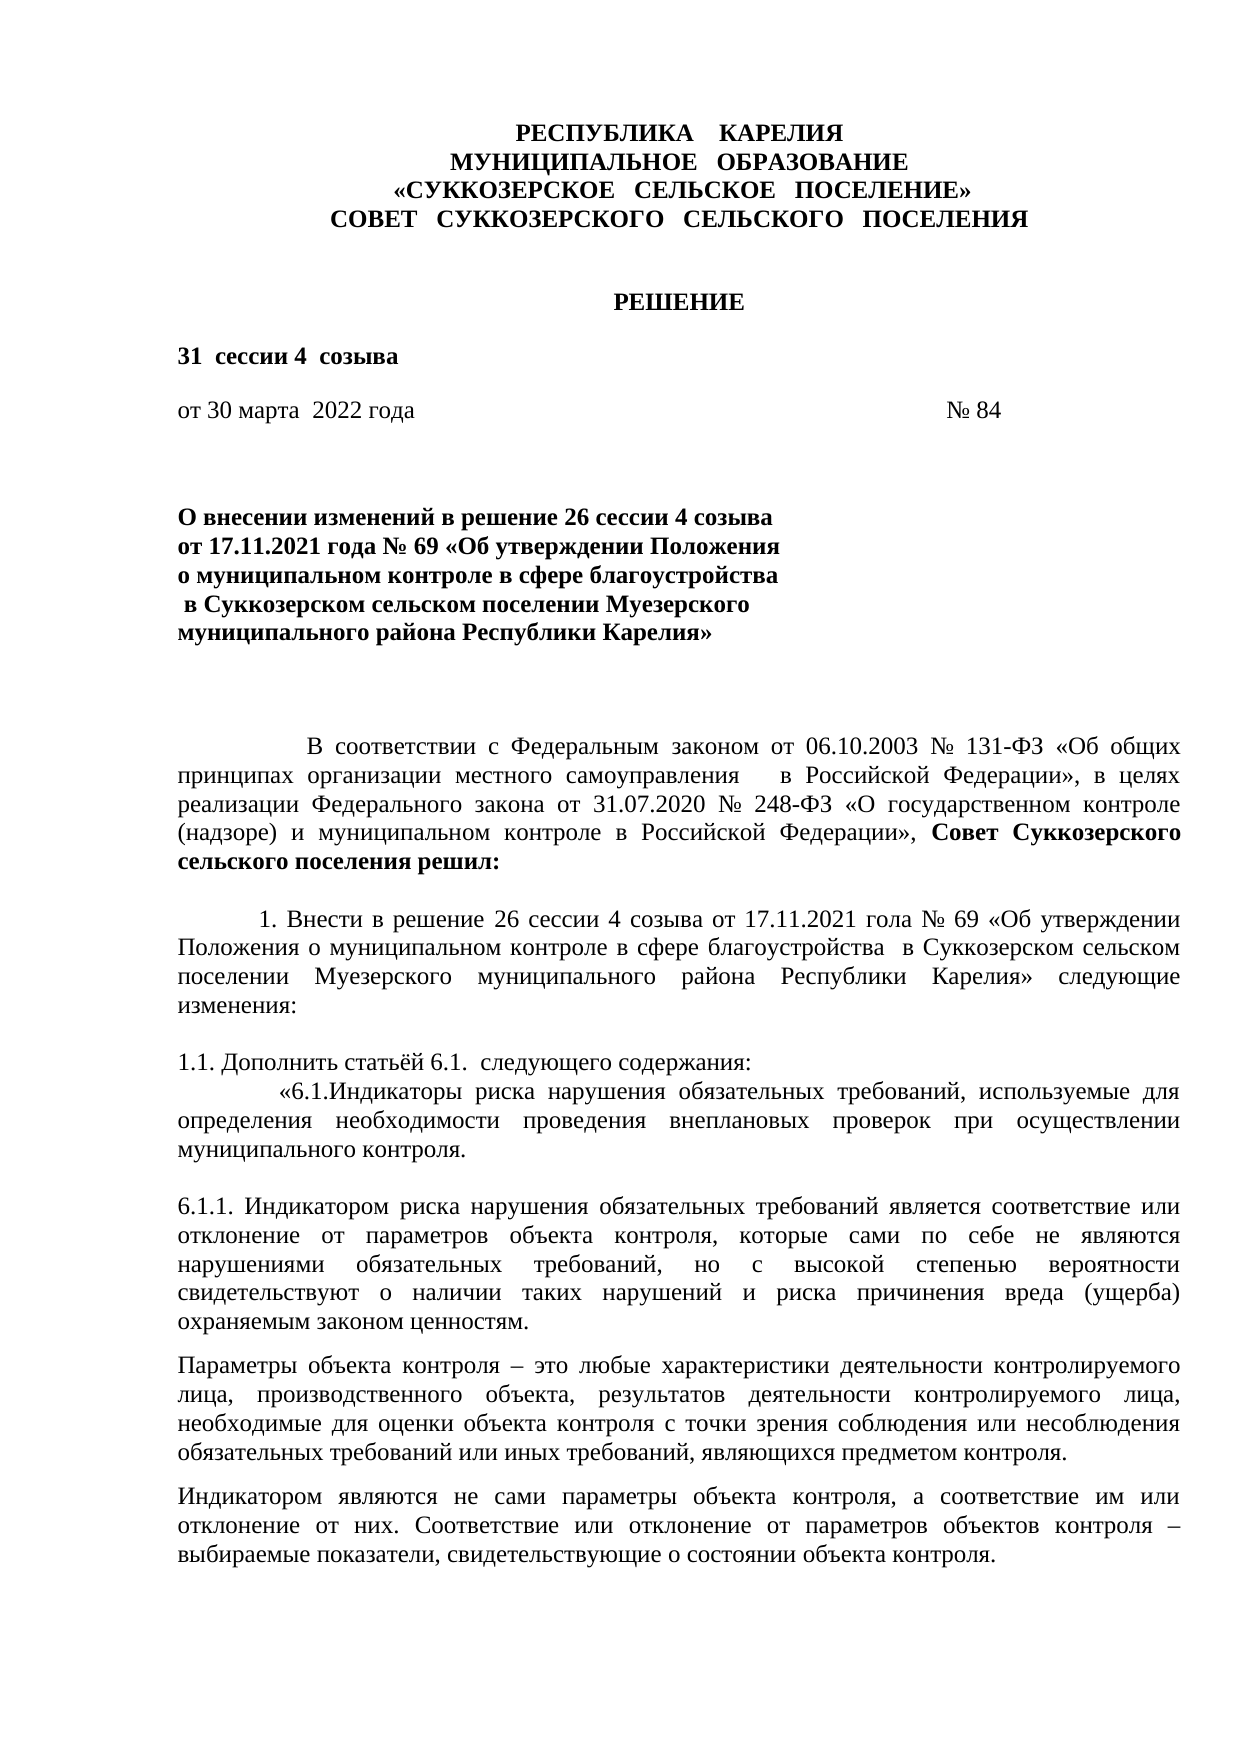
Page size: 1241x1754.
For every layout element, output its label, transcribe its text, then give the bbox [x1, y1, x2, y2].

text «СУККОЗЕРСКОЕ СЕЛЬСКОЕ ПОСЕЛЕНИЕ» [177, 176, 1181, 204]
text 6.1.1. Индикатором риска нарушения обязательных требований является соответствие или отклонение от параметров объекта контроля, которые сами по себе не являются нарушениями обязательных требований, но с высокой степенью вероятности свидетельствуют о наличии таких нарушений и риска причинения вреда (ущерба) охраняемым законом ценностям. [177, 1191, 1181, 1335]
text Индикатором являются не сами параметры объекта контроля, а соответствие им или отклонение от них. Соответствие или отклонение от параметров объектов контроля – выбираемые показатели, свидетельствующие о состоянии объекта контроля. [177, 1481, 1181, 1567]
text В соответствии с Федеральным законом от 06.10.2003 № 131-ФЗ «Об общих принципах организации местного самоуправления в Российской Федерации», в целях реализации Федерального закона от 31.07.2020 № 248-ФЗ «О государственном контроле (надзоре) и муниципальном контроле в Российской Федерации», Совет Суккозерского сельского поселения решил: [177, 731, 1181, 875]
text 31 сессии 4 созыва [177, 341, 1181, 369]
text МУНИЦИПАЛЬНОЕ ОБРАЗОВАНИЕ [177, 147, 1181, 176]
text «6.1.Индикаторы риска нарушения обязательных требований, используемые для определения необходимости проведения внеплановых проверок при осуществлении муниципального контроля. [177, 1076, 1181, 1162]
text муниципального района Республики Карелия» [177, 617, 1181, 646]
text РЕСПУБЛИКА КАРЕЛИЯ [177, 118, 1181, 147]
text о муниципальном контроле в сфере благоустройства [177, 560, 1181, 589]
text СОВЕТ СУККОЗЕРСКОГО СЕЛЬСКОГО ПОСЕЛЕНИЯ [177, 204, 1181, 233]
text в Суккозерском сельском поселении Муезерского [177, 589, 1181, 617]
text РЕШЕНИЕ [177, 287, 1181, 316]
text 1.1. Дополнить статьёй 6.1. следующего содержания: [177, 1047, 1181, 1076]
text О внесении изменений в решение 26 сессии 4 созыва [177, 502, 1181, 531]
text 1. Внести в решение 26 сессии 4 созыва от 17.11.2021 гола № 69 «Об утверждении Положения о муниципальном контроле в сфере благоустройства в Суккозерском сельском поселении Муезерского муниципального района Республики Карелия» следующие изменения: [177, 904, 1181, 1019]
text от 30 марта 2022 года № 84 [177, 395, 1181, 423]
text от 17.11.2021 года № 69 «Об утверждении Положения [177, 531, 1181, 560]
text Параметры объекта контроля – это любые характеристики деятельности контролируемого лица, производственного объекта, результатов деятельности контролируемого лица, необходимые для оценки объекта контроля с точки зрения соблюдения или несоблюдения обязательных требований или иных требований, являющихся предметом контроля. [177, 1351, 1181, 1466]
